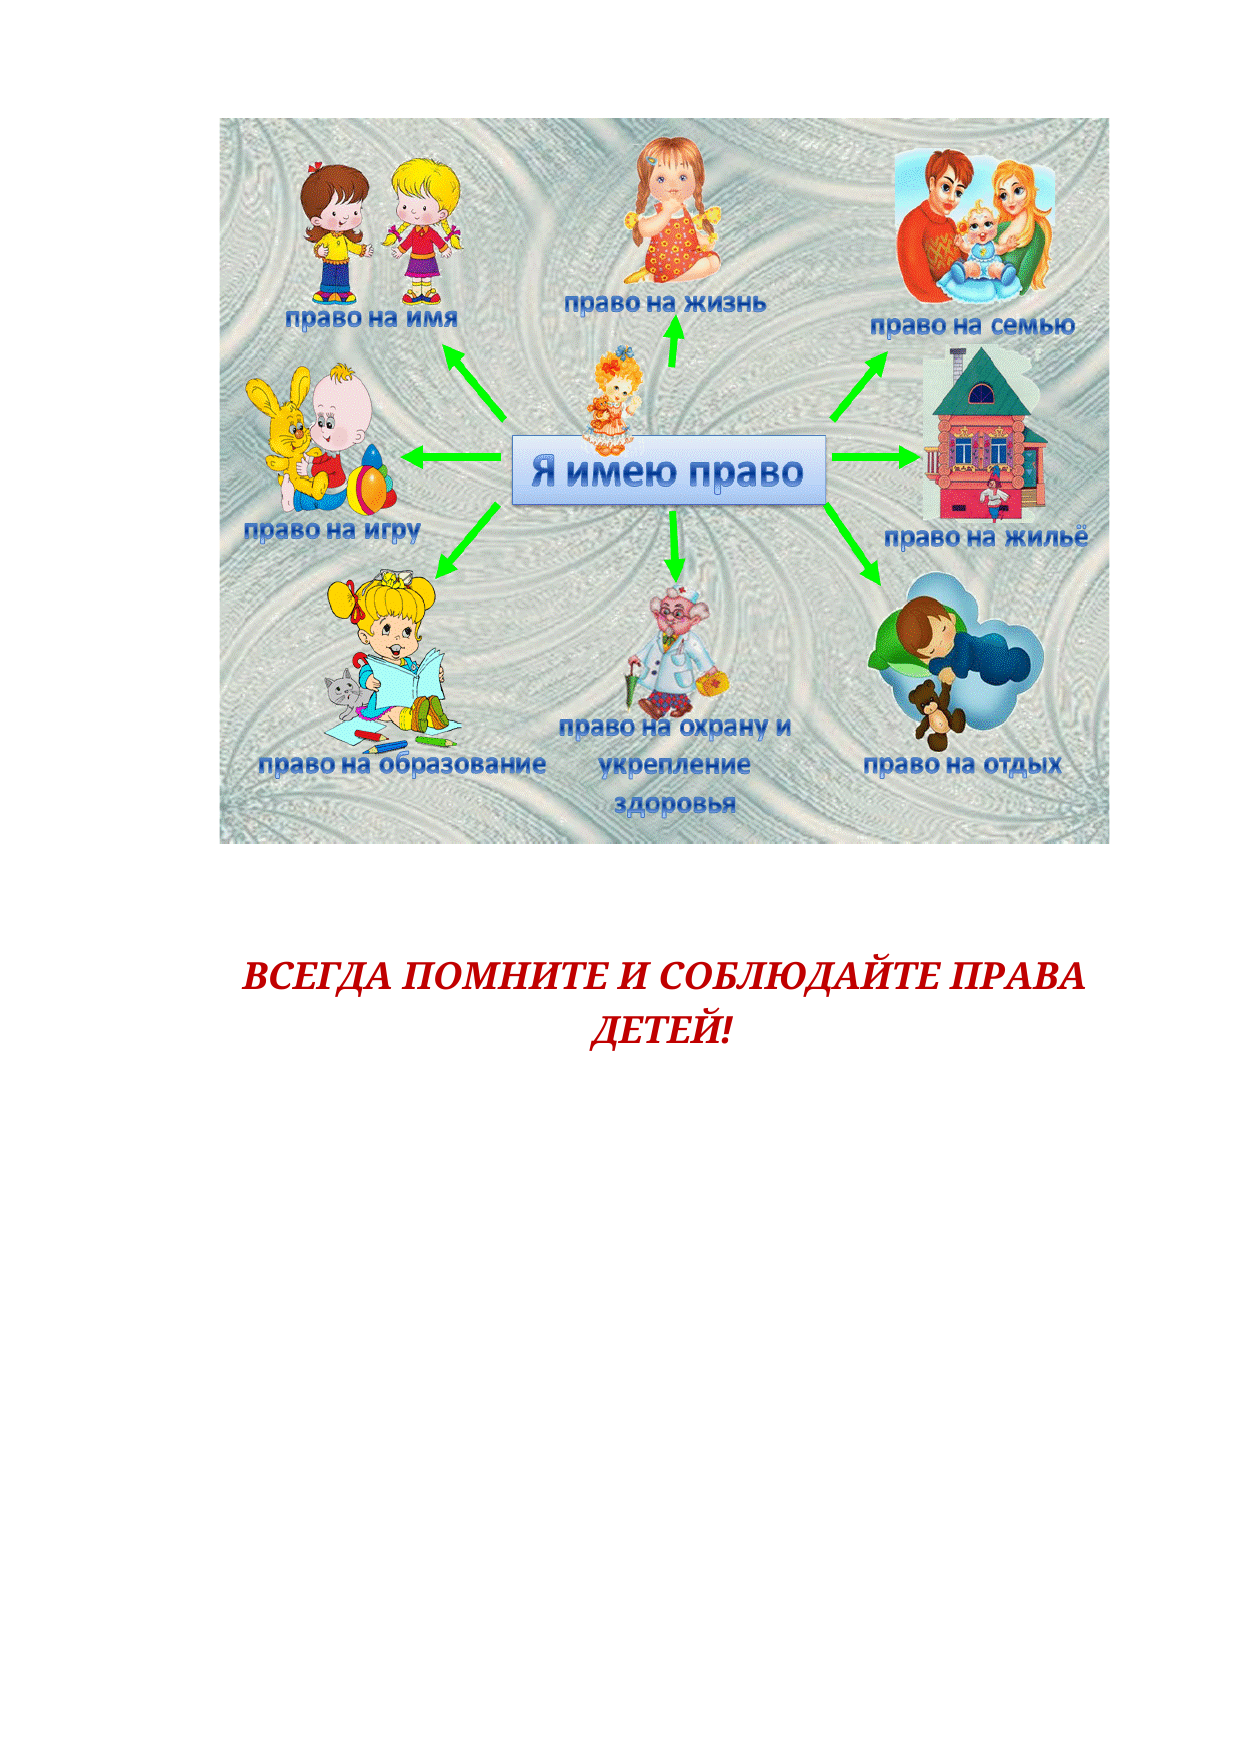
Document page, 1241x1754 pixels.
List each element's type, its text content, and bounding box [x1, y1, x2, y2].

text ВСЕГДА ПОМНИТЕ И СОБЛЮДАЙТЕ ПРАВА ДЕТЕЙ! [177, 956, 1152, 1054]
picture [219, 118, 1110, 844]
